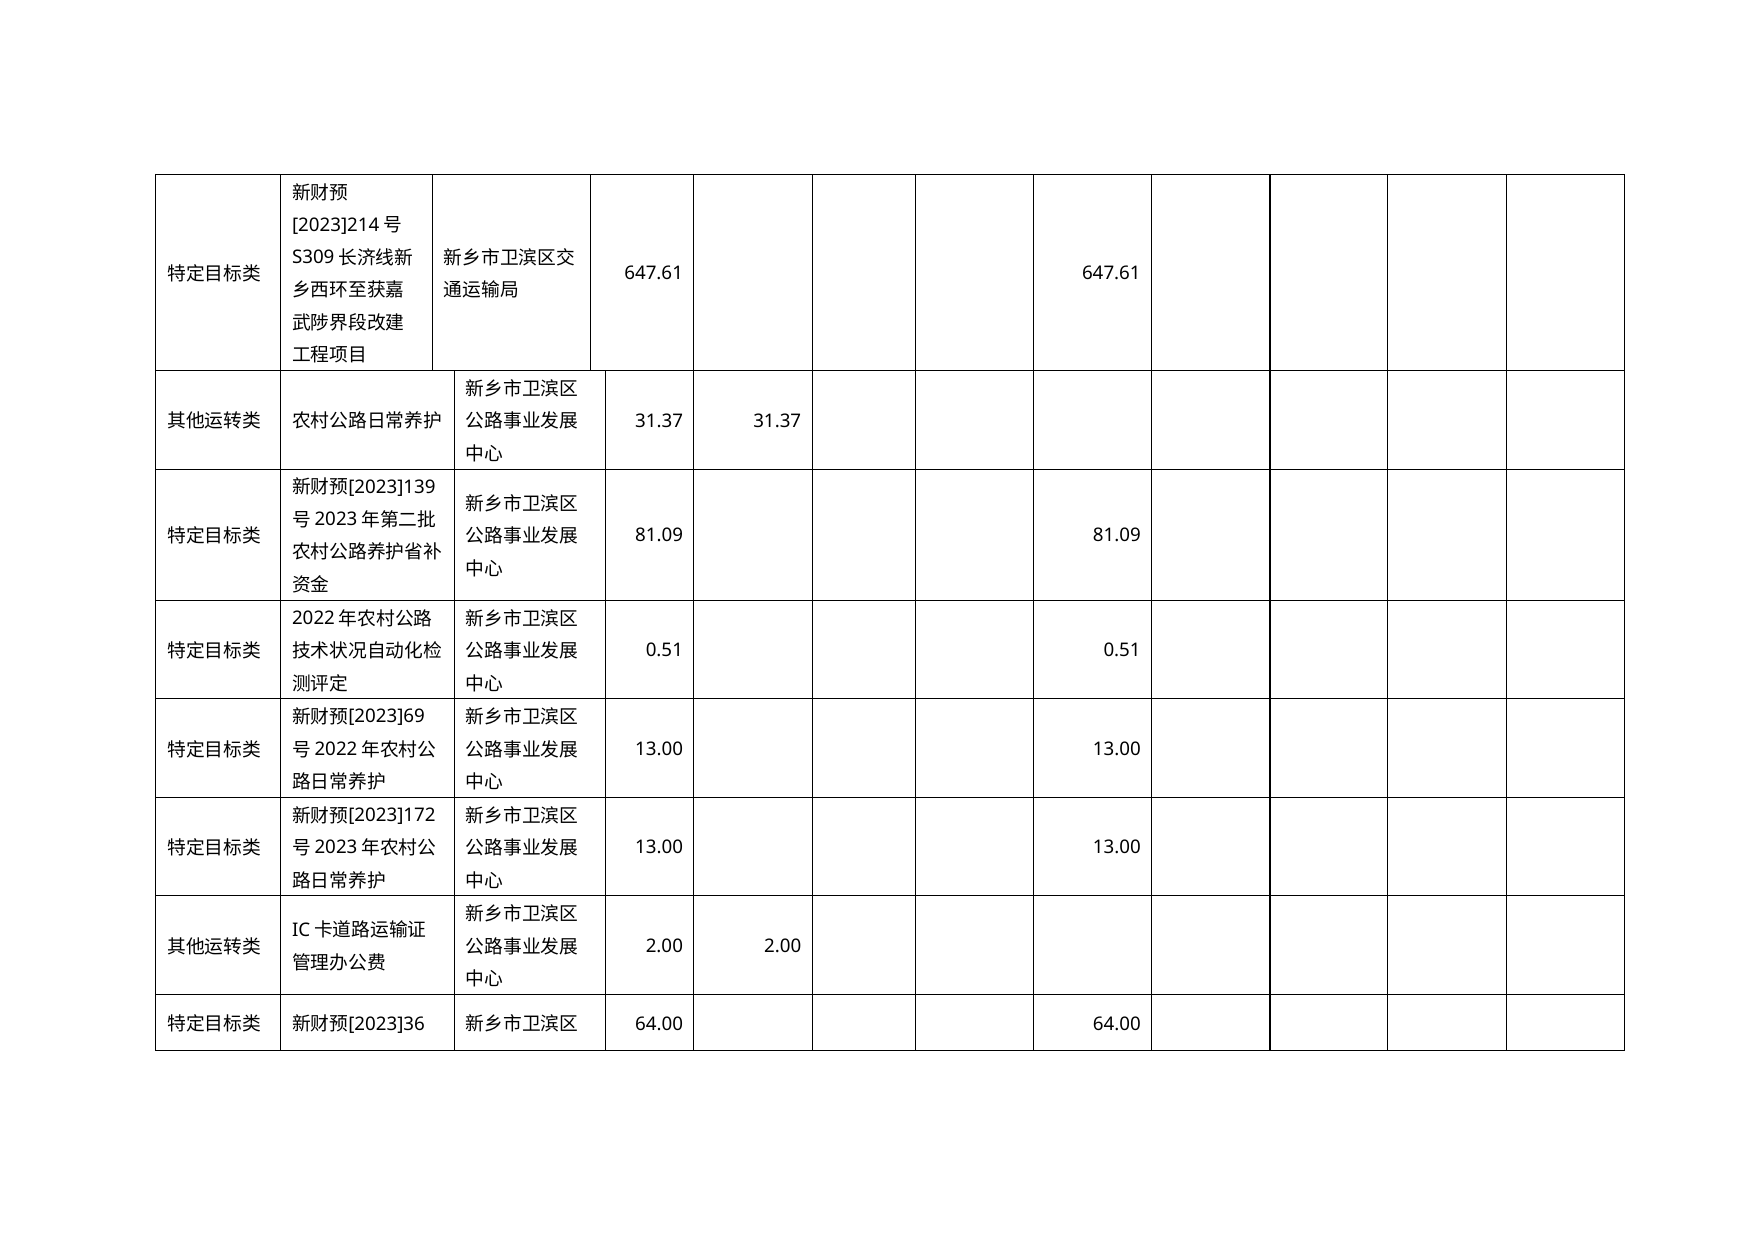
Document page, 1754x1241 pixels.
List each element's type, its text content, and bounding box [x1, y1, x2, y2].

table_cell [694, 175, 812, 370]
table_cell [1152, 470, 1269, 599]
table_cell [694, 470, 812, 599]
table_cell [916, 995, 1033, 1050]
table_cell 13.00 [1034, 699, 1151, 797]
table_cell [916, 470, 1033, 599]
table_cell 2.00 [606, 896, 693, 994]
table_cell [916, 175, 1033, 370]
table_cell [1152, 699, 1269, 797]
table_cell 13.00 [606, 699, 693, 797]
table_cell [1152, 601, 1269, 698]
table_cell [813, 896, 915, 994]
table_cell [1507, 175, 1624, 370]
table_cell 新财预[2023]214号S309长济线新乡西环至获嘉武陟界段改建工程项目 [281, 175, 432, 370]
table_cell [1507, 798, 1624, 895]
table_cell [1388, 995, 1506, 1050]
table_cell [1034, 371, 1151, 468]
table_cell [1271, 798, 1387, 895]
table_cell 其他运转类 [156, 371, 280, 468]
table_cell [1388, 470, 1506, 599]
table_cell [1388, 896, 1506, 994]
table_cell 新财预[2023]139号2023年第二批农村公路养护省补资金 [281, 470, 454, 599]
table_cell 特定目标类 [156, 601, 280, 698]
table_cell 新乡市卫滨区公路事业发展中心 [455, 896, 605, 994]
table_cell [1507, 470, 1624, 599]
table_cell [1152, 896, 1269, 994]
table_cell [1152, 175, 1269, 370]
table_cell [813, 601, 915, 698]
table_cell 特定目标类 [156, 798, 280, 895]
table_cell 31.37 [694, 371, 812, 468]
table_cell [916, 798, 1033, 895]
table_cell 81.09 [606, 470, 693, 599]
table_cell [1152, 798, 1269, 895]
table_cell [281, 995, 454, 1050]
table_cell [813, 175, 915, 370]
table_cell [1271, 470, 1387, 599]
table_cell 新乡市卫滨区公路事业发展中心 [455, 995, 605, 1050]
table_cell [1034, 896, 1151, 994]
table_cell [813, 798, 915, 895]
table_cell [1388, 798, 1506, 895]
table_cell [813, 699, 915, 797]
table_cell 13.00 [606, 798, 693, 895]
table_cell 0.51 [606, 601, 693, 698]
table_cell [1152, 995, 1269, 1050]
table_cell [1507, 371, 1624, 468]
table_cell 新乡市卫滨区公路事业发展中心 [455, 601, 605, 698]
table_cell [1507, 995, 1624, 1050]
table_cell [1507, 699, 1624, 797]
table_cell [916, 896, 1033, 994]
table_cell [1388, 175, 1506, 370]
table_cell [1271, 175, 1387, 370]
table_cell 31.37 [606, 371, 693, 468]
table_cell [694, 995, 812, 1050]
table_cell 特定目标类 [156, 175, 280, 370]
table_cell 新乡市卫滨区公路事业发展中心 [455, 470, 605, 599]
table_cell [813, 995, 915, 1050]
table_cell [694, 798, 812, 895]
table_cell 特定目标类 [156, 995, 280, 1050]
table_cell 2022年农村公路技术状况自动化检测评定 [281, 601, 454, 698]
table_cell 特定目标类 [156, 470, 280, 599]
table_cell 农村公路日常养护 [281, 371, 454, 468]
table_cell [1507, 896, 1624, 994]
table_cell 特定目标类 [156, 699, 280, 797]
table_cell 0.51 [1034, 601, 1151, 698]
table_cell [694, 699, 812, 797]
table_cell [813, 470, 915, 599]
table_cell 新乡市卫滨区交通运输局 [433, 175, 590, 370]
table_cell 64.00 [1034, 995, 1151, 1050]
table_cell [1271, 896, 1387, 994]
table_cell [916, 371, 1033, 468]
table_cell 其他运转类 [156, 896, 280, 994]
table_cell [1388, 699, 1506, 797]
table_cell [1388, 371, 1506, 468]
table_cell 新财预[2023]69号2022年农村公路日常养护 [281, 699, 454, 797]
table_cell [1507, 601, 1624, 698]
table_cell 新财预[2023]172号2023年农村公路日常养护 [281, 798, 454, 895]
table_cell 64.00 [606, 995, 693, 1050]
table_cell 新乡市卫滨区公路事业发展中心 [455, 371, 605, 468]
table_cell IC卡道路运输证管理办公费 [281, 896, 454, 994]
table_cell [916, 699, 1033, 797]
table_cell 13.00 [1034, 798, 1151, 895]
table_cell 2.00 [694, 896, 812, 994]
table_cell [916, 601, 1033, 698]
table_cell [694, 601, 812, 698]
table_cell [1152, 371, 1269, 468]
table_cell 新乡市卫滨区公路事业发展中心 [455, 699, 605, 797]
table_cell [1271, 699, 1387, 797]
table_cell 81.09 [1034, 470, 1151, 599]
table_cell 新乡市卫滨区公路事业发展中心 [455, 798, 605, 895]
table_cell 647.61 [591, 175, 693, 370]
table_cell [1388, 601, 1506, 698]
table_cell [813, 371, 915, 468]
table_cell 647.61 [1034, 175, 1151, 370]
table_cell [1271, 601, 1387, 698]
table_cell [1271, 995, 1387, 1050]
table_cell [1271, 371, 1387, 468]
